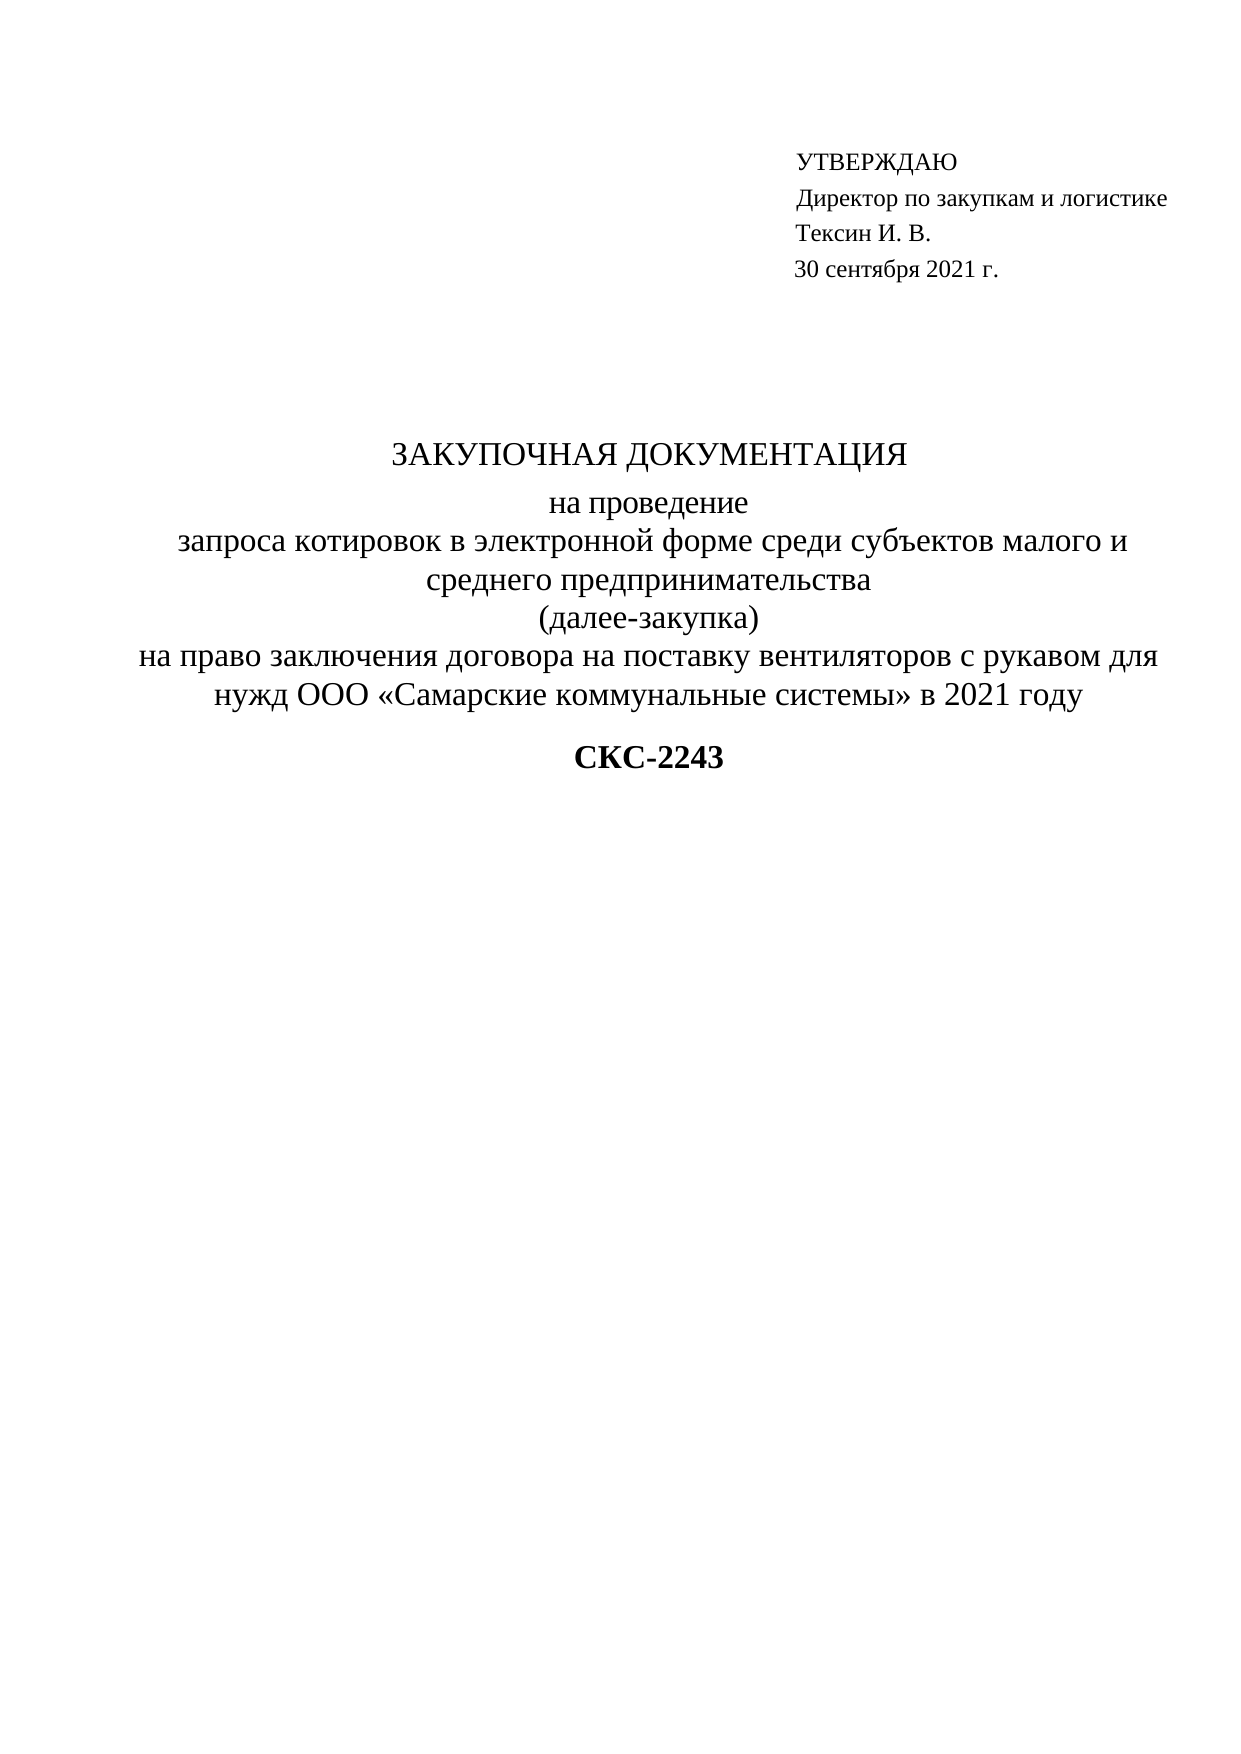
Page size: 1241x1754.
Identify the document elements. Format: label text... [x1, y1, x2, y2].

text Тексин И. В. [131, 218, 1168, 247]
text ЗАКУПОЧНАЯ ДОКУМЕНТАЦИЯ [131, 434, 1168, 472]
text запроса котировок в электронной форме среди субъектов малого и среднего предпринимательства [131, 520, 1166, 597]
text на право заключения договора на поставку вентиляторов с рукавом для нужд ООО «Самарские коммунальные системы» в 2021 году [131, 635, 1166, 712]
text (далее-закупка) [131, 597, 1166, 635]
text на проведение [131, 482, 1166, 520]
text 30 сентября 2021 г. [131, 254, 1168, 283]
text СКС-2243 [131, 737, 1166, 775]
text УТВЕРЖДАЮ [796, 147, 1168, 175]
text Директор по закупкам и логистике [131, 183, 1168, 211]
